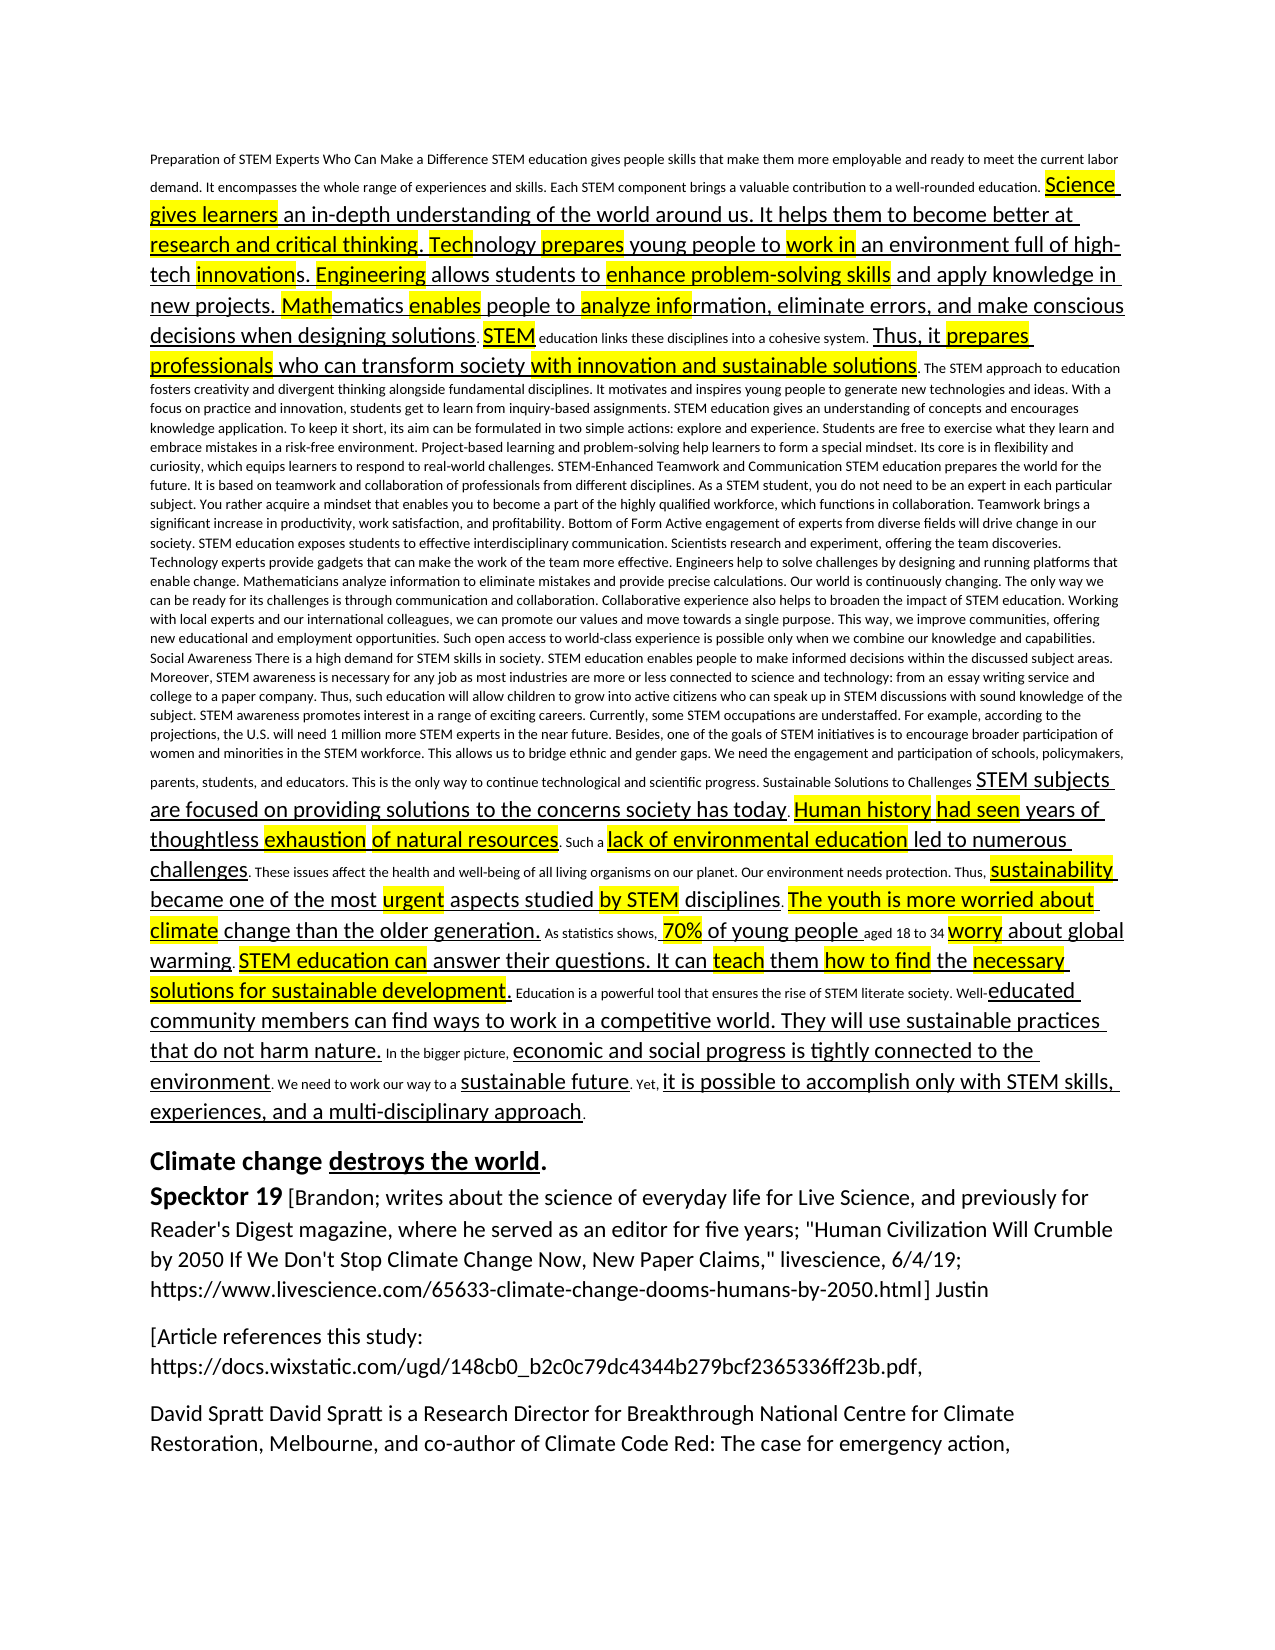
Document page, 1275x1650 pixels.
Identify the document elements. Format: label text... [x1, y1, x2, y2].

text [Article references this study: https://docs.wixstatic.com/ugd/148cb0_b2c0c79dc4344b279bcf2365336ff23b.pdf, [150, 1322, 1125, 1380]
text Specktor 19 [Brandon; writes about the science of everyday life for Live Science, and previously for Reader's Digest magazine, where he served as an editor for five years; "Human Civilization Will Crumble by 2050 If We Don't Stop Climate Change Now, New Paper Claims," livescience, 6/4/19; https://www.livescience.com/65633-climate-change-dooms-humans-by-2050.html] Justin [150, 1179, 1125, 1303]
text Preparation of STEM Experts Who Can Make a Difference STEM education gives people skills that make them more employable and ready to meet the current labor demand. It encompasses the whole range of experiences and skills. Each STEM component brings a valuable contribution to a well-rounded education. Science gives learners an in-depth understanding of the world around us. It helps them to become better at research and critical thinking. Technology prepares young people to work in an environment full of high-tech innovations. Engineering allows students to enhance problem-solving skills and apply knowledge in new projects. Mathematics enables people to analyze information, eliminate errors, and make conscious decisions when designing solutions. STEM education links these disciplines into a cohesive system. Thus, it prepares professionals who can transform society with innovation and sustainable solutions. The STEM approach to education fosters creativity and divergent thinking alongside fundamental disciplines. It motivates and inspires young people to generate new technologies and ideas. With a focus on practice and innovation, students get to learn from inquiry-based assignments. STEM education gives an understanding of concepts and encourages knowledge application. To keep it short, its aim can be formulated in two simple actions: explore and experience. Students are free to exercise what they learn and embrace mistakes in a risk-free environment. Project-based learning and problem-solving help learners to form a special mindset. Its core is in flexibility and curiosity, which equips learners to respond to real-world challenges. STEM-Enhanced Teamwork and Communication STEM education prepares the world for the future. It is based on teamwork and collaboration of professionals from different disciplines. As a STEM student, you do not need to be an expert in each particular subject. You rather acquire a mindset that enables you to become a part of the highly qualified workforce, which functions in collaboration. Teamwork brings a significant increase in productivity, work satisfaction, and profitability. Bottom of Form Active engagement of experts from diverse fields will drive change in our society. STEM education exposes students to effective interdisciplinary communication. Scientists research and experiment, offering the team discoveries. Technology experts provide gadgets that can make the work of the team more effective. Engineers help to solve challenges by designing and running platforms that enable change. Mathematicians analyze information to eliminate mistakes and provide precise calculations. Our world is continuously changing. The only way we can be ready for its challenges is through communication and collaboration. Collaborative experience also helps to broaden the impact of STEM education. Working with local experts and our international colleagues, we can promote our values and move towards a single purpose. This way, we improve communities, offering new educational and employment opportunities. Such open access to world-class experience is possible only when we combine our knowledge and capabilities. Social Awareness There is a high demand for STEM skills in society. STEM education enables people to make informed decisions within the discussed subject areas. Moreover, STEM awareness is necessary for any job as most industries are more or less connected to science and technology: from an essay writing service and college to a paper company. Thus, such education will allow children to grow into active citizens who can speak up in STEM discussions with sound knowledge of the subject. STEM awareness promotes interest in a range of exciting careers. Currently, some STEM occupations are understaffed. For example, according to the projections, the U.S. will need 1 million more STEM experts in the near future. Besides, one of the goals of STEM initiatives is to encourage broader participation of women and minorities in the STEM workforce. This allows us to bridge ethnic and gender gaps. We need the engagement and participation of schools, policymakers, parents, students, and educators. This is the only way to continue technological and scientific progress. Sustainable Solutions to Challenges STEM subjects are focused on providing solutions to the concerns society has today. Human history had seen years of thoughtless exhaustion of natural resources. Such a lack of environmental education led to numerous challenges. These issues affect the health and well-being of all living organisms on our planet. Our environment needs protection. Thus, sustainability became one of the most urgent aspects studied by STEM disciplines. The youth is more worried about climate change than the older generation. As statistics shows, 70% of young people aged 18 to 34 worry about global warming. STEM education can answer their questions. It can teach them how to find the necessary solutions for sustainable development. Education is a powerful tool that ensures the rise of STEM literate society. Well-educated community members can find ways to work in a competitive world. They will use sustainable practices that do not harm nature. In the bigger picture, economic and social progress is tightly connected to the environment. We need to work our way to a sustainable future. Yet, it is possible to accomplish only with STEM skills, experiences, and a multi-disciplinary approach. [150, 316, 1125, 1125]
text David Spratt David Spratt is a Research Director for Breakthrough National Centre for Climate Restoration, Melbourne, and co-author of Climate Code Red: The case for emergency action, [150, 1399, 1125, 1457]
subtitle Climate change destroys the world. [150, 1144, 1125, 1177]
